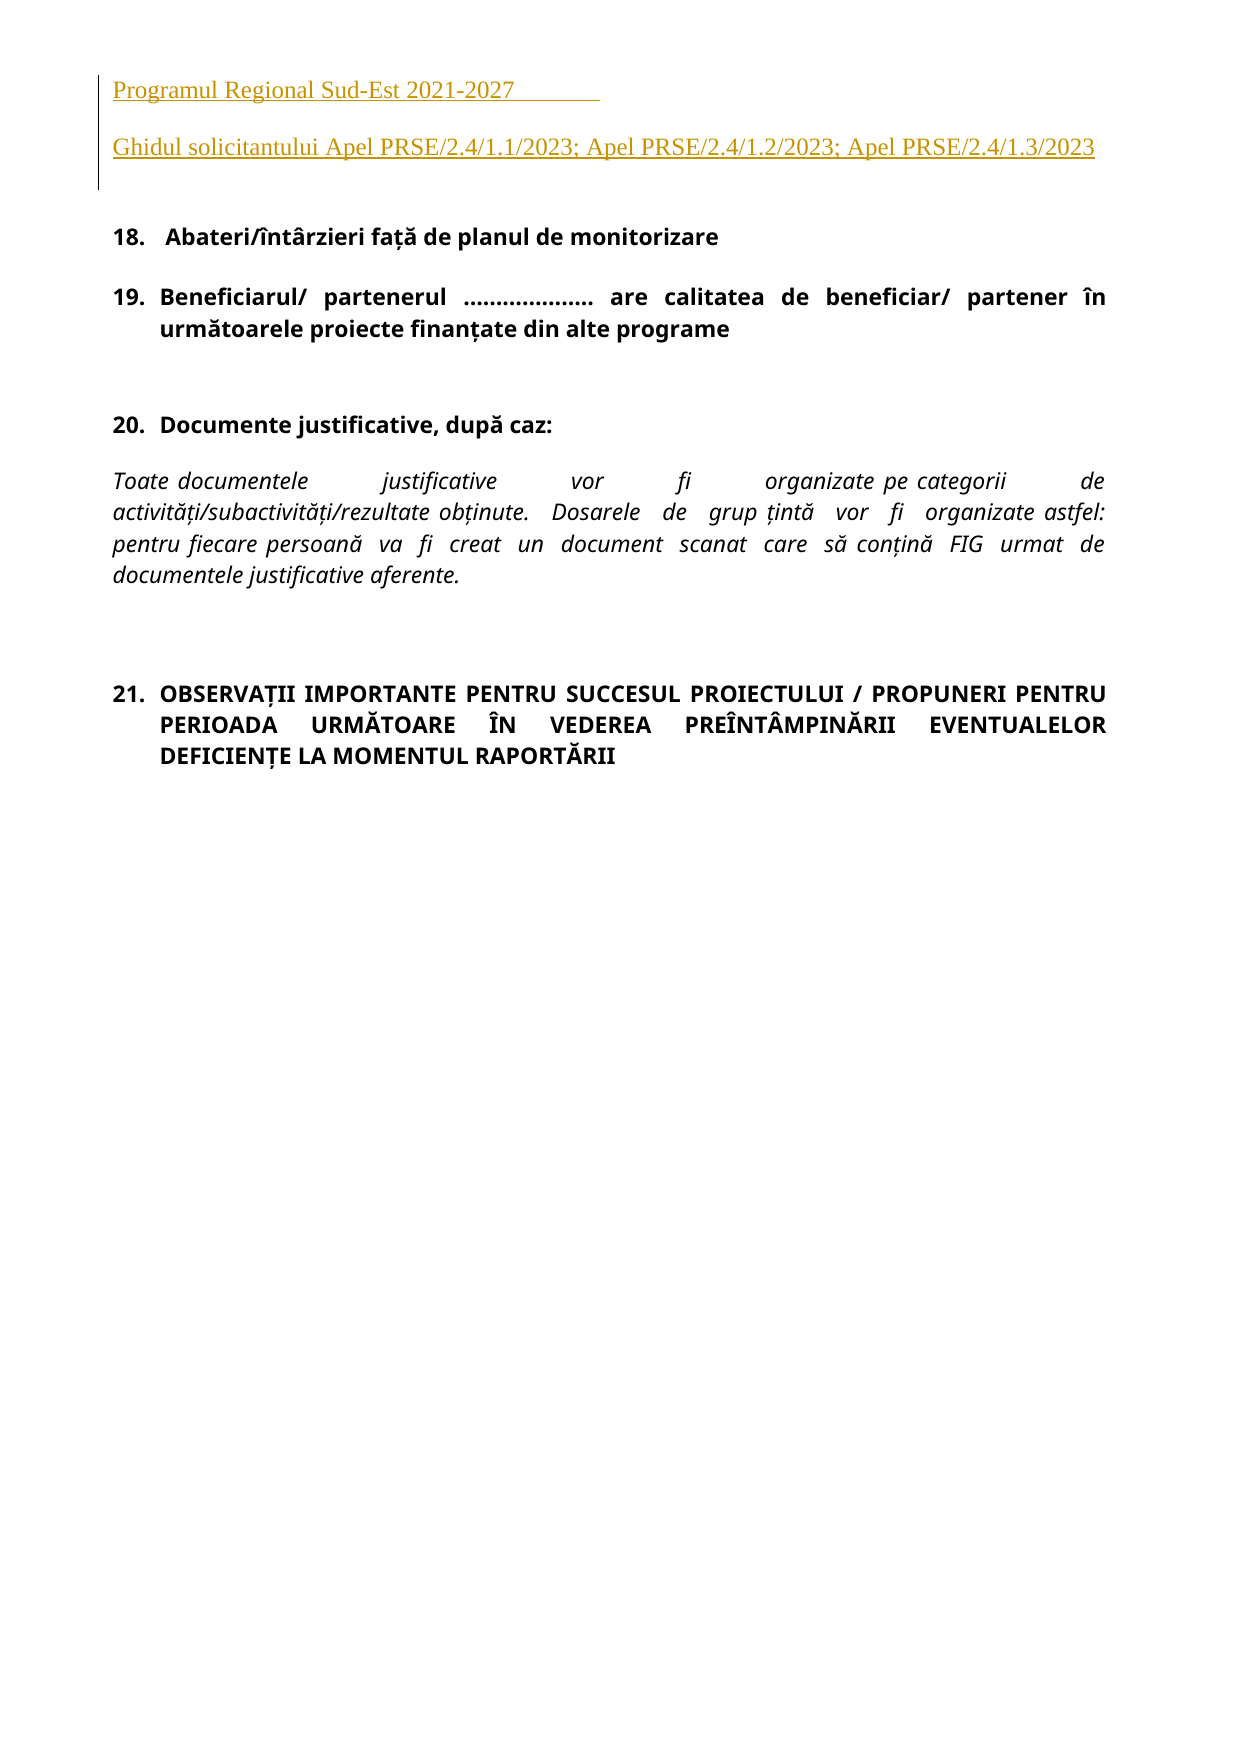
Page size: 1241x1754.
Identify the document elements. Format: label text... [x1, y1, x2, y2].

text Toate documentele justificative vor fi organizate pe categorii de activități/subactivități/rezultate obținute. Dosarele de grup țintă vor fi organizate astfel: pentru fiecare persoană va fi creat un document scanat care să conțină FIG urmat de documentele justificative aferente. [112, 465, 1107, 590]
list Documente justificative, după caz: [112, 409, 1107, 440]
list Abateri/întârzieri față de planul de monitorizare [112, 221, 1107, 252]
list OBSERVAŢII IMPORTANTE PENTRU SUCCESUL PROIECTULUI / PROPUNERI PENTRU PERIOADA URMĂTOARE ÎN VEDEREA PREÎNTÂMPINĂRII EVENTUALELOR DEFICIENȚE LA MOMENTUL RAPORTĂRII [112, 677, 1107, 771]
list Beneficiarul/ partenerul ……………….. are calitatea de beneficiar/ partener în următoarele proiecte finanțate din alte programe [112, 281, 1107, 344]
